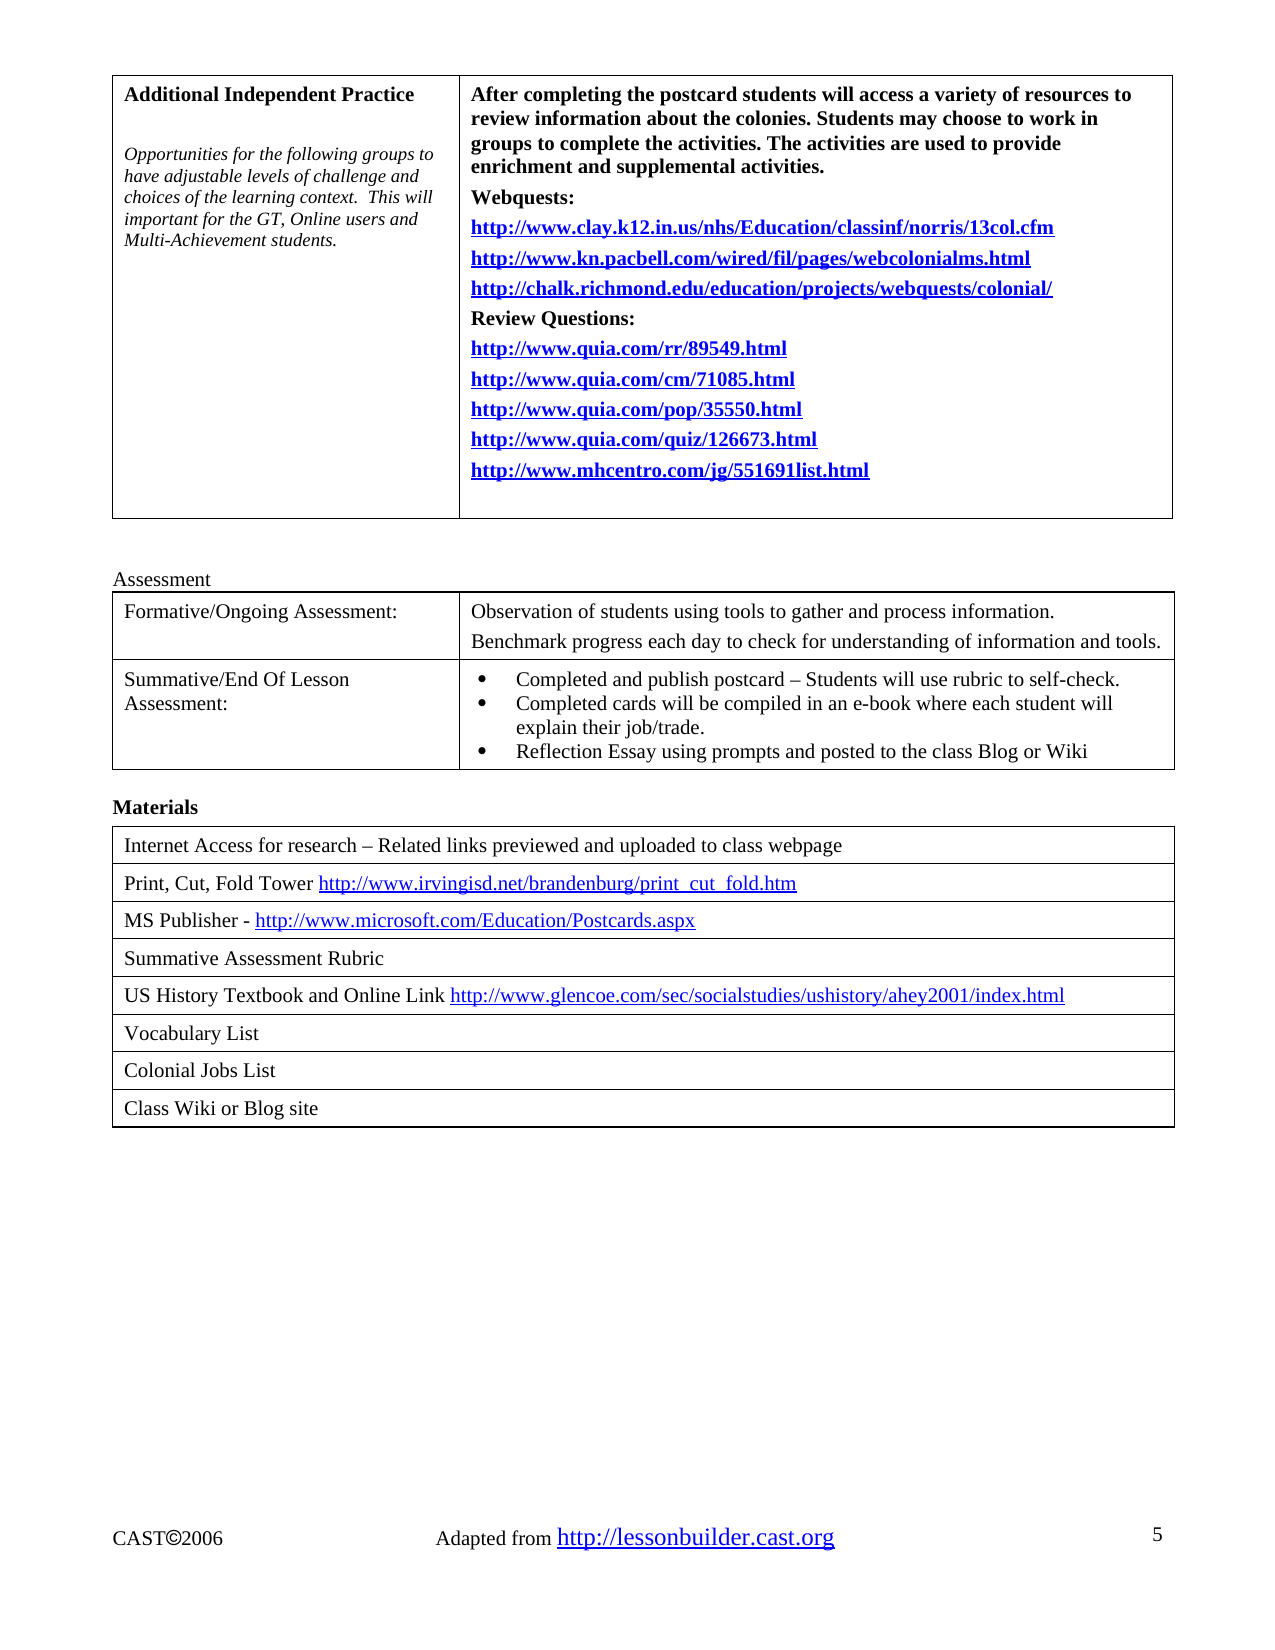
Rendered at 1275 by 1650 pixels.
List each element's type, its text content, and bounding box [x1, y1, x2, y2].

table_cell Print, Cut, Fold Tower http://www.irvingisd.net/brandenburg/print_cut_fold.htm [113, 864, 1174, 901]
table_header Internet Access for research – Related links previewed and uploaded to class webpage [113, 827, 1174, 863]
table_cell MS Publisher - http://www.microsoft.com/Education/Postcards.aspx [113, 902, 1174, 938]
table_cell US History Textbook and Online Link http://www.glencoe.com/sec/socialstudies/ushistory/ahey2001/index.html [113, 977, 1174, 1013]
table_header After completing the postcard students will access a variety of resources to review information about the colonies. Students may choose to work in groups to complete the activities. The activities are used to provide enrichment and supplemental activities. Webquests: http://www.clay.k12.in.us/nhs/Education/classinf/norris/13col.cfm http://www.kn.pacbell.com/wired/fil/pages/webcolonialms.html http://chalk.richmond.edu/education/projects/webquests/colonial/ Review Questions: http://www.quia.com/rr/89549.html http://www.quia.com/cm/71085.html http://www.quia.com/pop/35550.html http://www.quia.com/quiz/126673.html http://www.mhcentro.com/jg/551691list.html [460, 76, 1172, 518]
table_cell Summative Assessment Rubric [113, 939, 1174, 976]
table_header Observation of students using tools to gather and process information. Benchmark progress each day to check for understanding of information and tools. [460, 593, 1174, 659]
table_cell Summative/End Of Lesson Assessment: [113, 660, 459, 769]
table_header Additional Independent Practice Opportunities for the following groups to have adjustable levels of challenge and choices of the learning context. This will important for the GT, Online users and Multi-Achievement students. [113, 76, 459, 518]
table_cell Completed and publish postcard – Students will use rubric to self-check. Completed cards will be compiled in an e-book where each student will explain their job/trade. Reflection Essay using prompts and posted to the class Blog or Wiki [460, 660, 1174, 769]
table_cell Class Wiki or Blog site [113, 1090, 1174, 1126]
text Assessment [112, 567, 1162, 591]
table_header Formative/Ongoing Assessment: [113, 593, 459, 659]
table_cell Colonial Jobs List [113, 1052, 1174, 1089]
subtitle Materials [112, 795, 1162, 819]
table_cell Vocabulary List [113, 1015, 1174, 1051]
